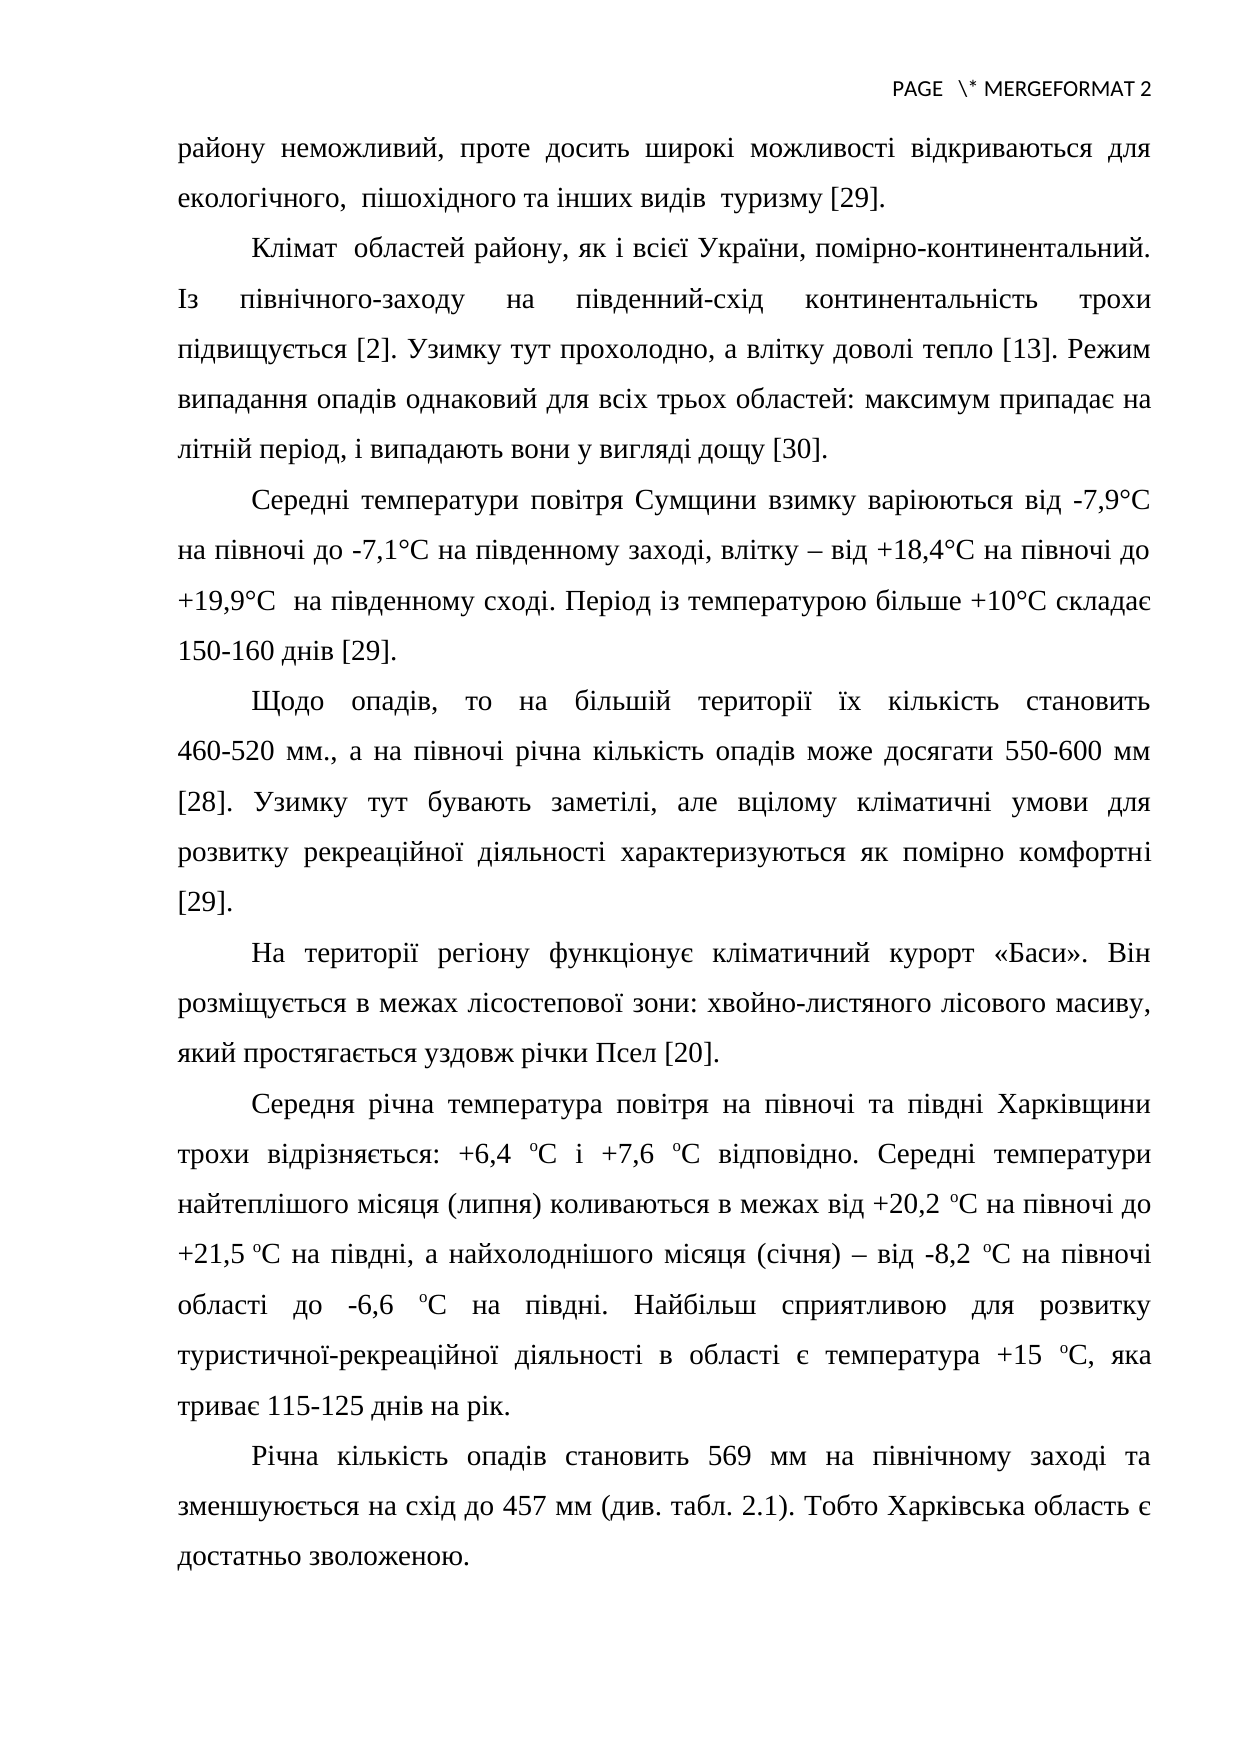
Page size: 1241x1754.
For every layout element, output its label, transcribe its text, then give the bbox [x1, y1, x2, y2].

text Щодо опадів, то на більшій території їх кількість становить 460-520 мм., а на півночі річна кількість опадів може досягати 550-600 мм [28]. Узимку тут бувають заметілі, але вцілому кліматичні умови для розвитку рекреаційної діяльності характеризуються як помірно комфортнi [29]. [177, 683, 1152, 734]
text Середня річна температура повітря на півночі та півдні Харківщини трохи відрізняється: +6,4 оС і +7,6 оС відповідно. Середні температури найтеплішого місяця (липня) коливаються в межах від +20,2 оС на півночі до +21,5 оС на півдні, а найхолоднішого місяця (січня) – від -8,2 оС на півночі області до -6,6 оС на півдні. Найбільш сприятливою для розвитку туристичної-рекреаційної діяльності в області є температура +15 оС, яка триває 115-125 днів на рік. [177, 1086, 1152, 1421]
text На території регіону функціонує кліматичний курорт «Баси». Він розміщується в межах лісостепової зони: хвойно-листяного лісового масиву, який простягається уздовж річки Псел [20]. [177, 935, 1152, 1069]
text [177, 130, 1152, 214]
text Середні температури повітря Сумщини взимку варіюються від -7,9°C на півночі до -7,1°C на південному заході, влітку – від +18,4°C на півночі до +19,9°C на південному сході. Період із температурою більше +10°C складає 150-160 днів [29]. [177, 482, 1152, 666]
text Річна кількість опадів становить 569 мм на північному заході та зменшуюється на схід до 457 мм (див. табл. 2.1). Тобто Харківська область є достатньо зволоженою. [177, 1438, 1152, 1572]
text Клімат областей району, як і всієї України, помірно-континентальний. Із північного-заходу на південний-схід континентальність трохи підвищується [2]. Узимку тут прохолодно, а влітку доволі тепло [13]. Режим випадання опадів однаковий для всіх трьох областей: максимум припадає на літній період, і випадають вони у вигляді дощу [30]. [177, 230, 1152, 465]
text Щодо опадів, то на більшій території їх кількість становить 460-520 мм., а на півночі річна кількість опадів може досягати 550-600 мм [28]. Узимку тут бувають заметілі, але вцілому кліматичні умови для розвитку рекреаційної діяльності характеризуються як помірно комфортнi [29]. [177, 767, 1152, 918]
